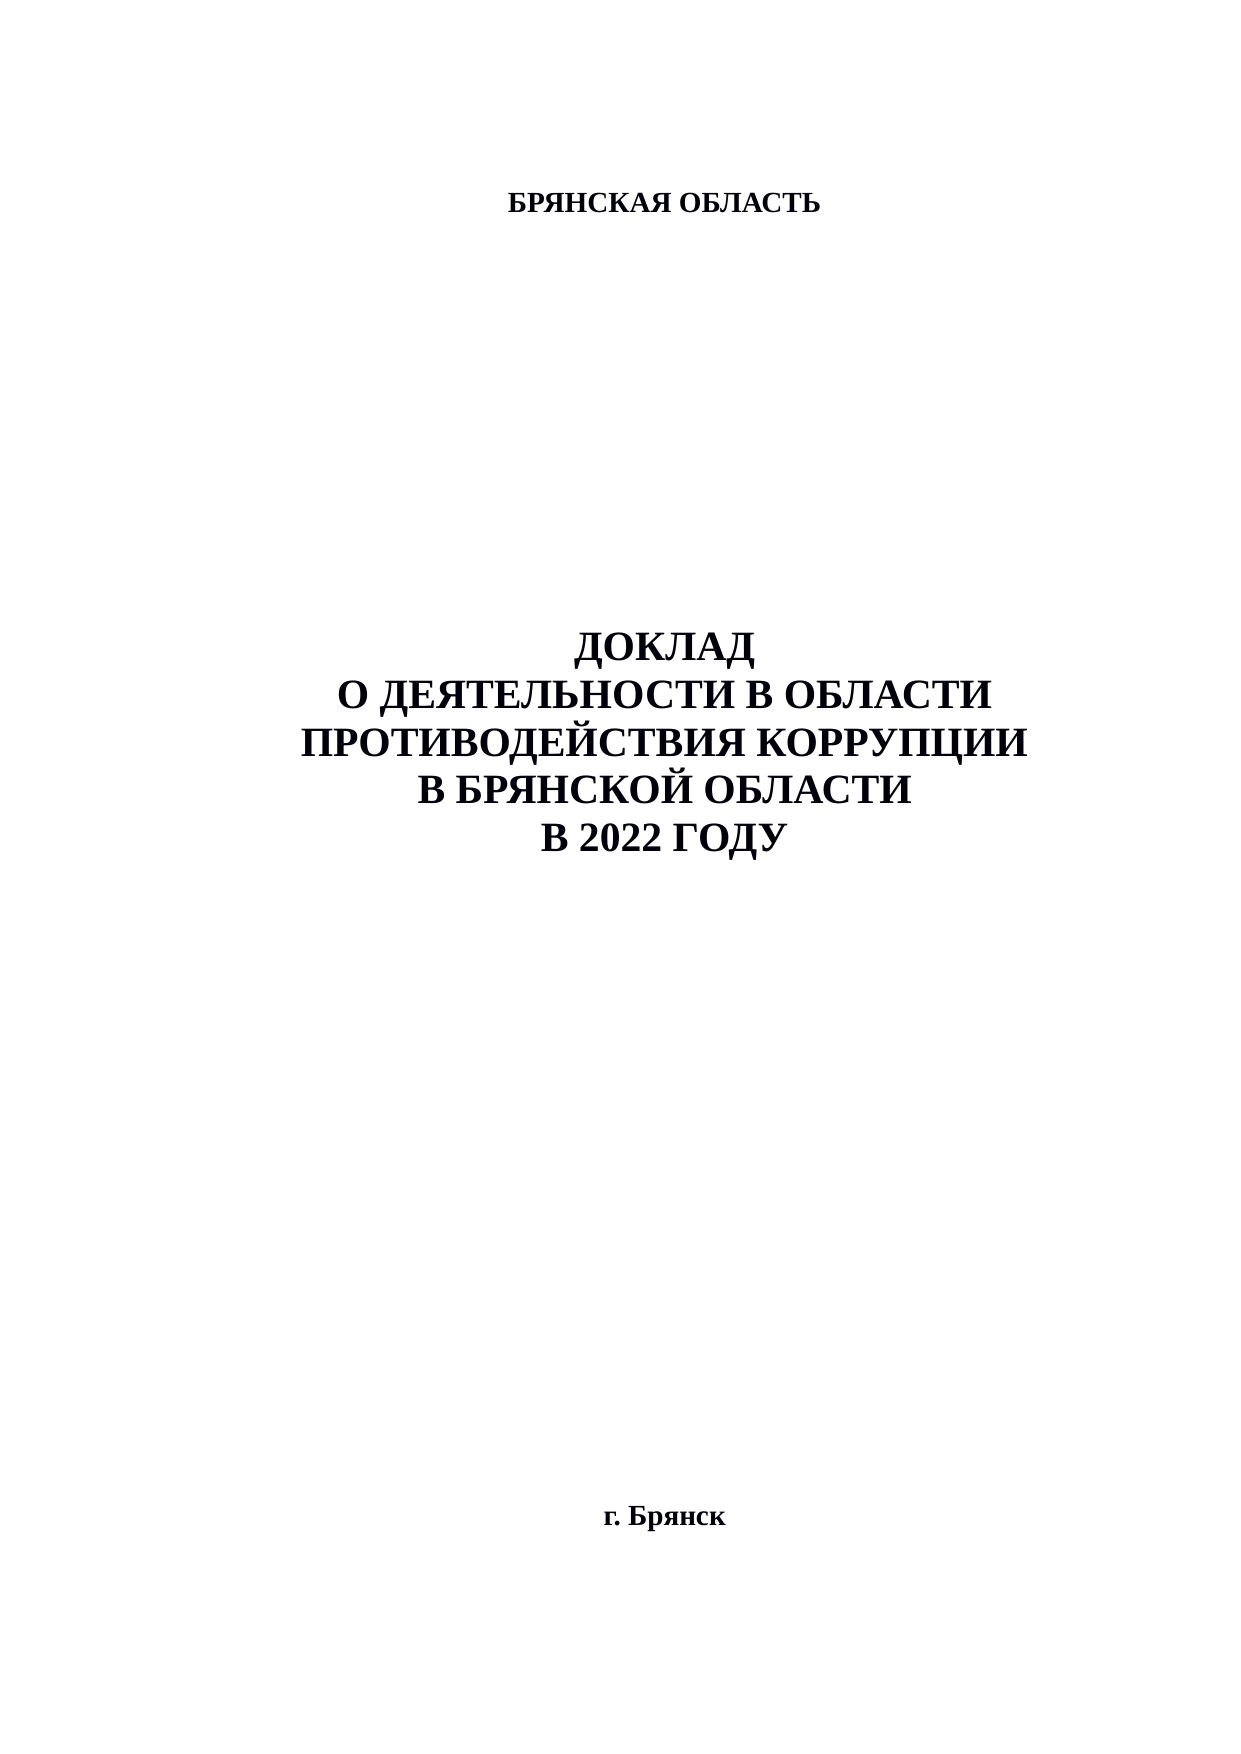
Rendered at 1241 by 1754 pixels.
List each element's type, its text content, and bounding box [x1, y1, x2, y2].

text ДОКЛАД [177, 621, 1152, 669]
text В 2022 ГОДУ [177, 813, 1152, 861]
text О ДЕЯТЕЛЬНОСТИ В ОБЛАСТИ ПРОТИВОДЕЙСТВИЯ КОРРУПЦИИ [177, 669, 1152, 765]
text г. Брянск [177, 1498, 1152, 1532]
text БРЯНСКАЯ ОБЛАСТЬ [177, 185, 1152, 219]
text В БРЯНСКОЙ ОБЛАСТИ [177, 765, 1152, 813]
